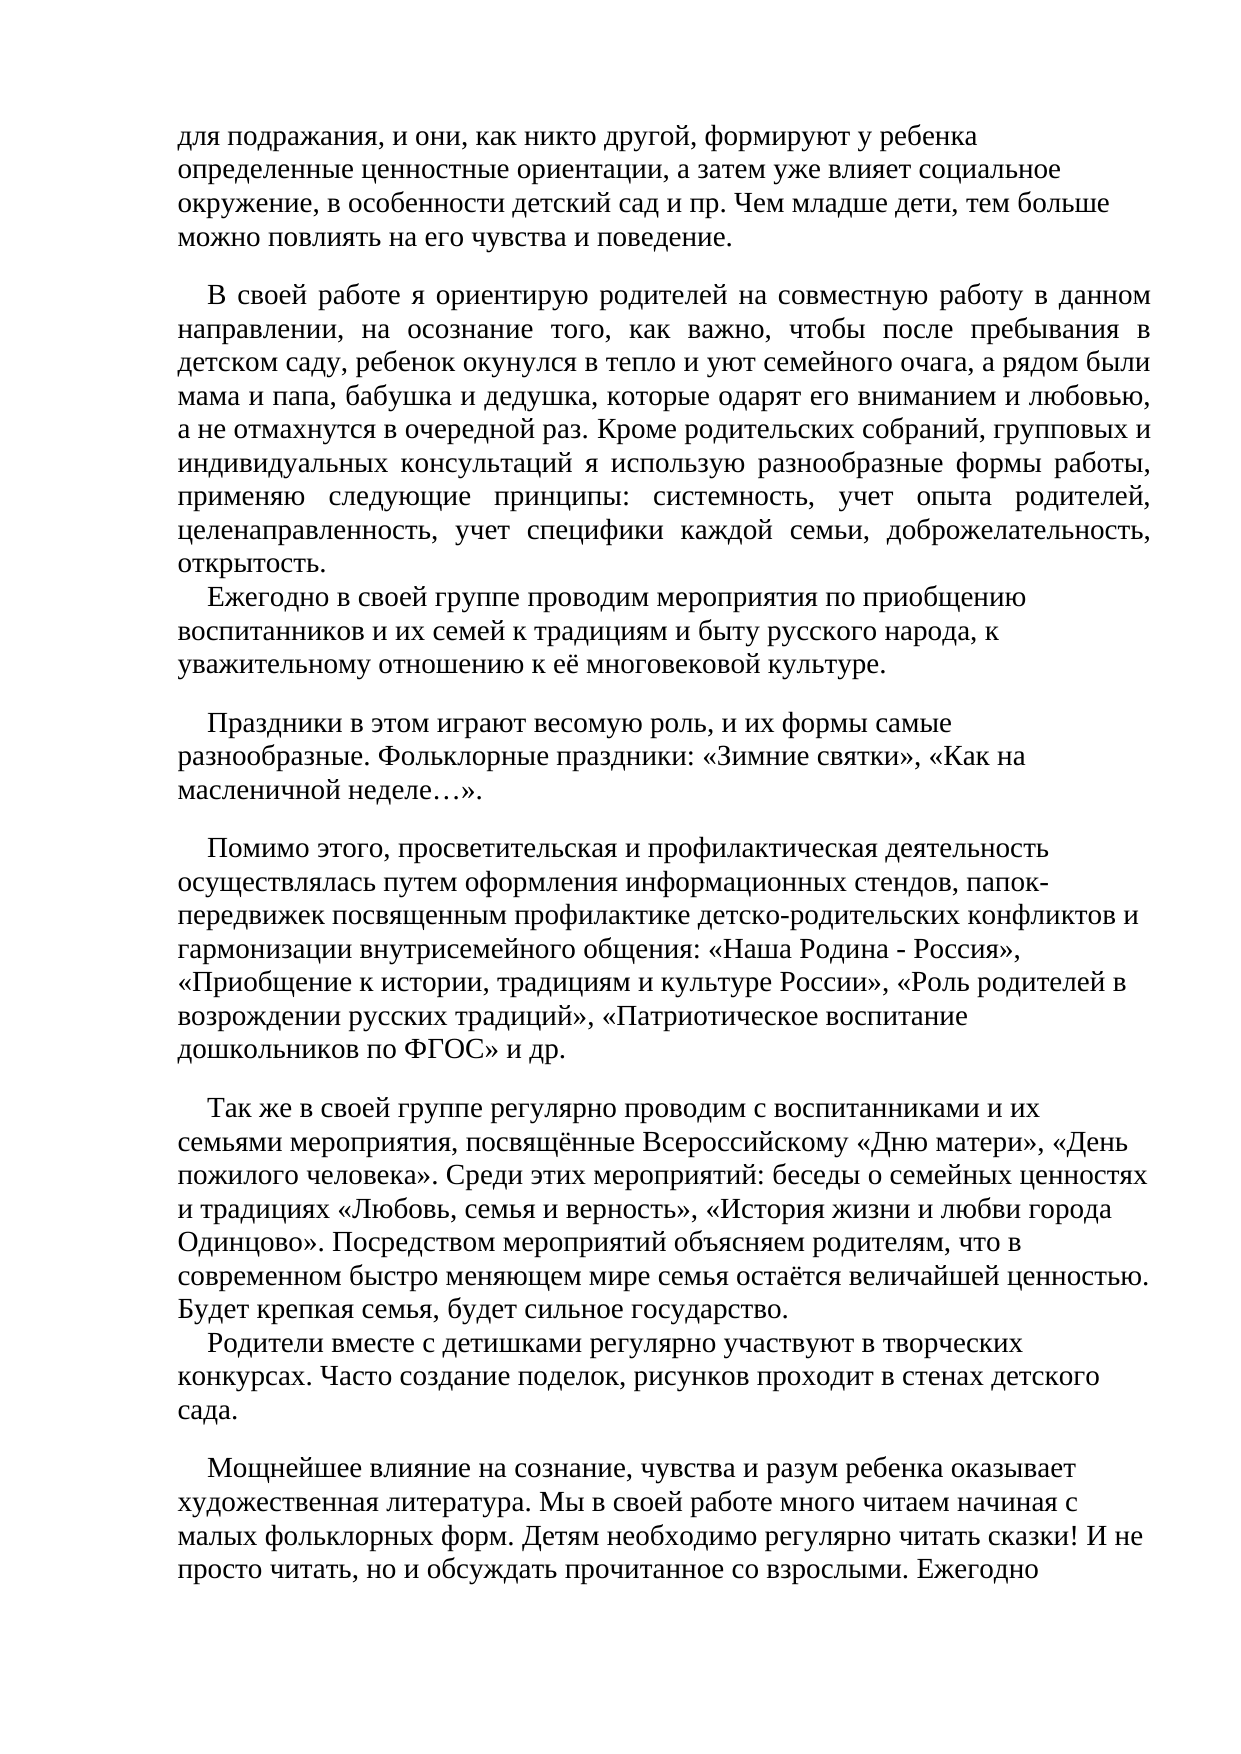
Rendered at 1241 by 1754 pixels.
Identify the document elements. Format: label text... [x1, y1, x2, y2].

text Так же в своей группе регулярно проводим с воспитанниками и их семьями мероприятия, посвящённые Всероссийскому «Дню матери», «День пожилого человека». Среди этих мероприятий: беседы о семейных ценностях и традициях «Любовь, семья и верность», «История жизни и любви города Одинцово». Посредством мероприятий объясняем родителям, что в современном быстро меняющем мире семья остаётся величайшей ценностью. Будет крепкая семья, будет сильное государство. [177, 1090, 1152, 1325]
text Ежегодно в своей группе проводим мероприятия по приобщению воспитанников и их семей к традициям и быту русского народа, к уважительному отношению к её многовековой культуре. [177, 579, 1152, 680]
text Праздники в этом играют весомую роль, и их формы самые разнообразные. Фольклорные праздники: «Зимние святки», «Как на масленичной неделе…». [177, 705, 1152, 805]
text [177, 1451, 1152, 1585]
text Родители вместе с детишками регулярно участвуют в творческих конкурсах. Часто создание поделок, рисунков проходит в стенах детского сада. [177, 1325, 1152, 1426]
text Помимо этого, просветительская и профилактическая деятельность осуществлялась путем оформления информационных стендов, папок-передвижек посвященным профилактике детско-родительских конфликтов и гармонизации внутрисемейного общения: «Наша Родина - Россия», «Приобщение к истории, традициям и культуре России», «Роль родителей в возрождении русских традиций», «Патриотическое воспитание дошкольников по ФГОС» и др. [177, 830, 1152, 1065]
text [177, 118, 1152, 252]
text В своей работе я ориентирую родителей на совместную работу в данном направлении, на осознание того, как важно, чтобы после пребывания в детском саду, ребенок окунулся в тепло и уют семейного очага, а рядом были мама и папа, бабушка и дедушка, которые одарят его вниманием и любовью, а не отмахнутся в очередной раз. Кроме родительских собраний, групповых и индивидуальных консультаций я использую разнообразные формы работы, применяю следующие принципы: системность, учет опыта родителей, целенаправленность, учет специфики каждой семьи, доброжелательность, открытость. [177, 277, 1152, 579]
